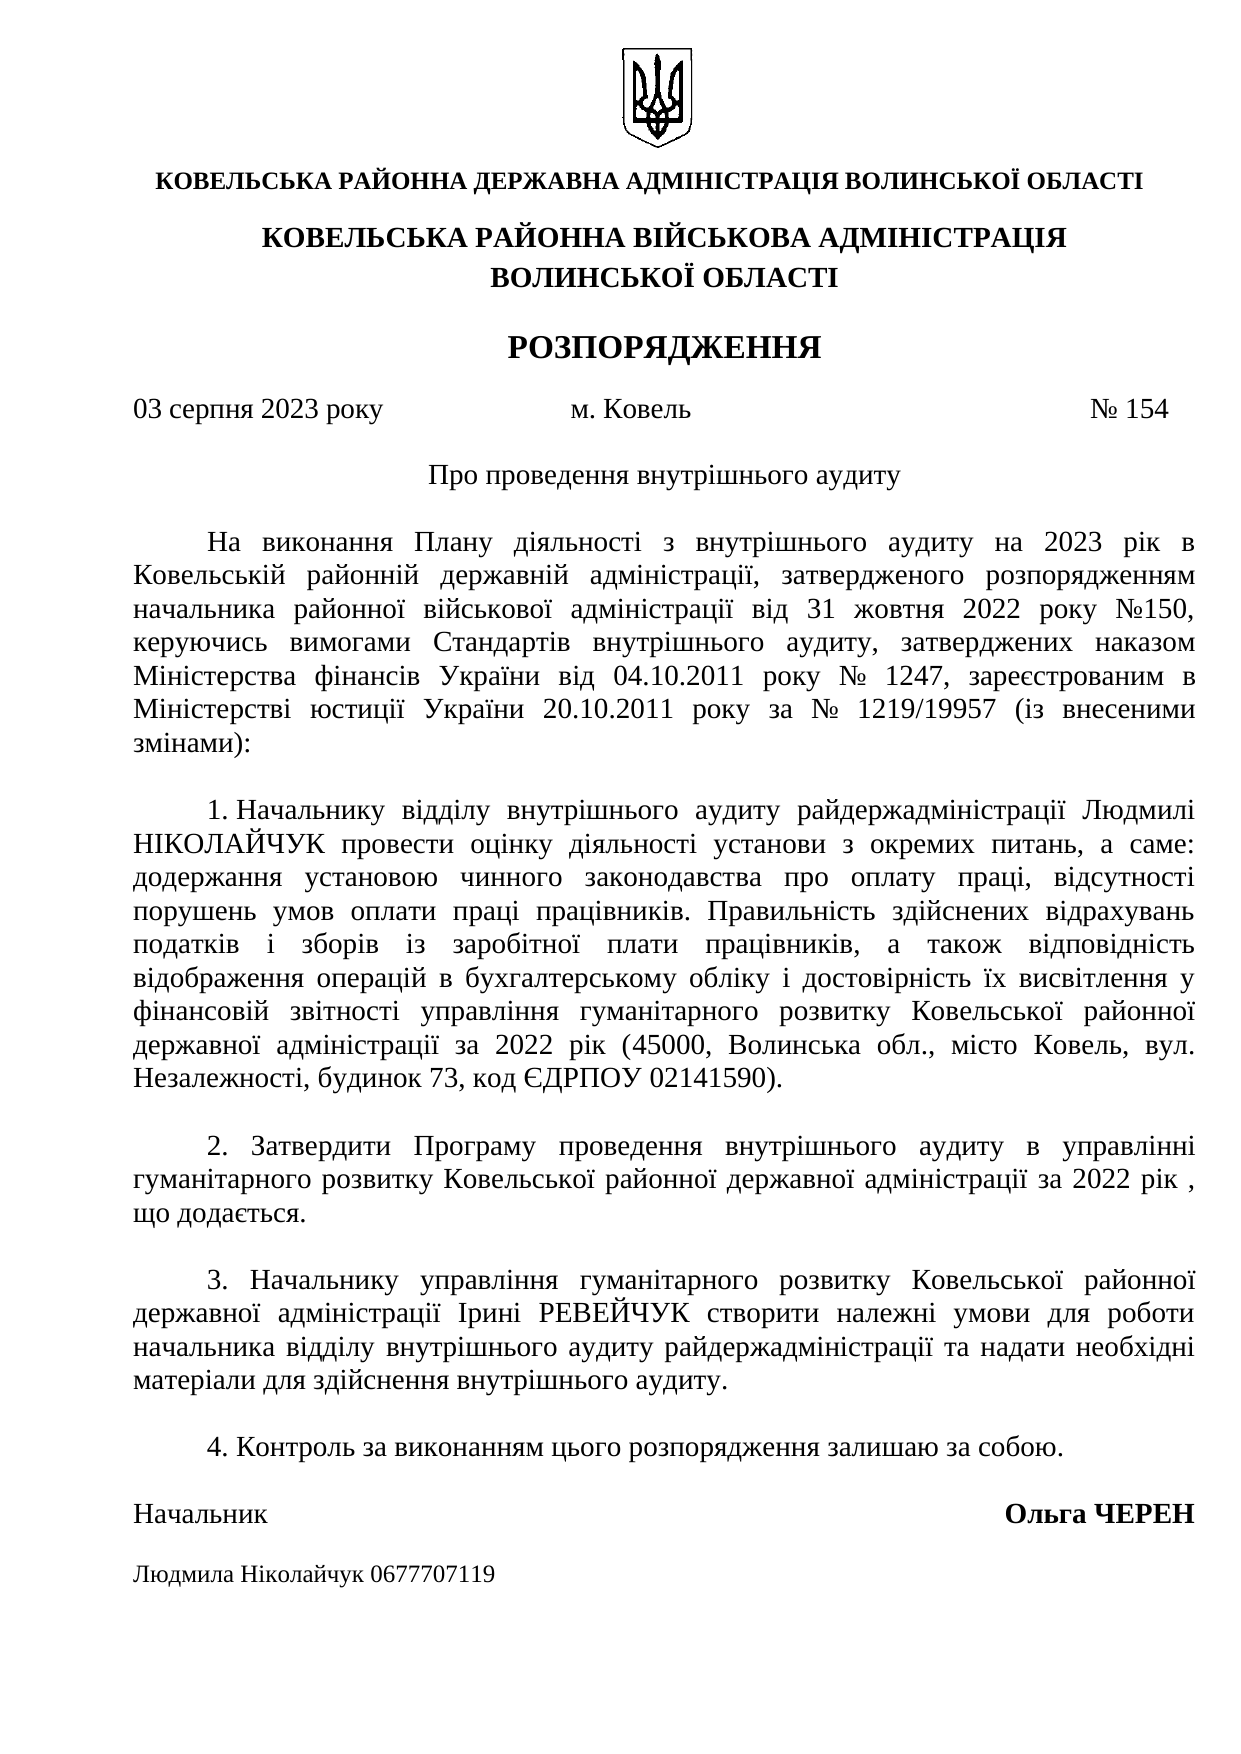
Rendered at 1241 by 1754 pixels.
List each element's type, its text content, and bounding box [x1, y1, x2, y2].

text 4. Контроль за виконанням цього розпорядження залишаю за собою. [133, 1429, 1196, 1463]
subtitle КОВЕЛЬСЬКА РАЙОННА ВІЙСЬКОВА АДМІНІСТРАЦІЯ [133, 220, 1196, 254]
text ВОЛИНСЬКОЇ ОБЛАСТІ [133, 260, 1196, 293]
text РОЗПОРЯДЖЕННЯ [133, 327, 1196, 365]
text 2. Затвердити Програму проведення внутрішнього аудиту в управлінні гуманітарного розвитку Ковельської районної державної адміністрації за 2022 рік , що додається. [133, 1128, 1196, 1228]
subtitle КОВЕЛЬСЬКА РАЙОННА ДЕРЖАВНА АДМІНІСТРАЦІЯ ВОЛИНСЬКОЇ ОБЛАСТІ [103, 166, 1196, 195]
text 3. Начальнику управління гуманітарного розвитку Ковельської районної державної адміністрації Ірині РЕВЕЙЧУК створити належні умови для роботи начальника відділу внутрішнього аудиту райдержадміністрації та надати необхідні матеріали для здійснення внутрішнього аудиту. [133, 1262, 1196, 1396]
text Начальник Ольга ЧЕРЕН [133, 1497, 1196, 1530]
text Людмила Ніколайчук 0677707119 [133, 1559, 1196, 1588]
text На виконання Плану діяльності з внутрішнього аудиту на 2023 рік в Ковельській районній державній адміністрації, затвердженого розпорядженням начальника районної військової адміністрації від 31 жовтня 2022 року №150, керуючись вимогами Стандартів внутрішнього аудиту, затверджених наказом Міністерства фінансів України від 04.10.2011 року № 1247, зареєстрованим в Міністерстві юстиції України 20.10.2011 року за № 1219/19957 (із внесеними змінами): [133, 524, 1196, 759]
text 1. Начальнику відділу внутрішнього аудиту райдержадміністрації Людмилі НІКОЛАЙЧУК провести оцінку діяльності установи з окремих питань, а саме: додержання установою чинного законодавства про оплату праці, відсутності порушень умов оплати праці працівників. Правильність здійснених відрахувань податків і зборів із заробітної плати працівників, а також відповідність відображення операцій в бухгалтерському обліку і достовірність їх висвітлення у фінансовій звітності управління гуманітарного розвитку Ковельської районної державної адміністрації за 2022 рік (45000, Волинська обл., місто Ковель, вул. Незалежності, будинок 73, код ЄДРПОУ 02141590). [133, 792, 1196, 1061]
picture [622, 47, 693, 148]
text 03 серпня 2023 року м. Ковель № 154 [133, 365, 1196, 432]
text Про проведення внутрішнього аудиту [133, 457, 1196, 490]
